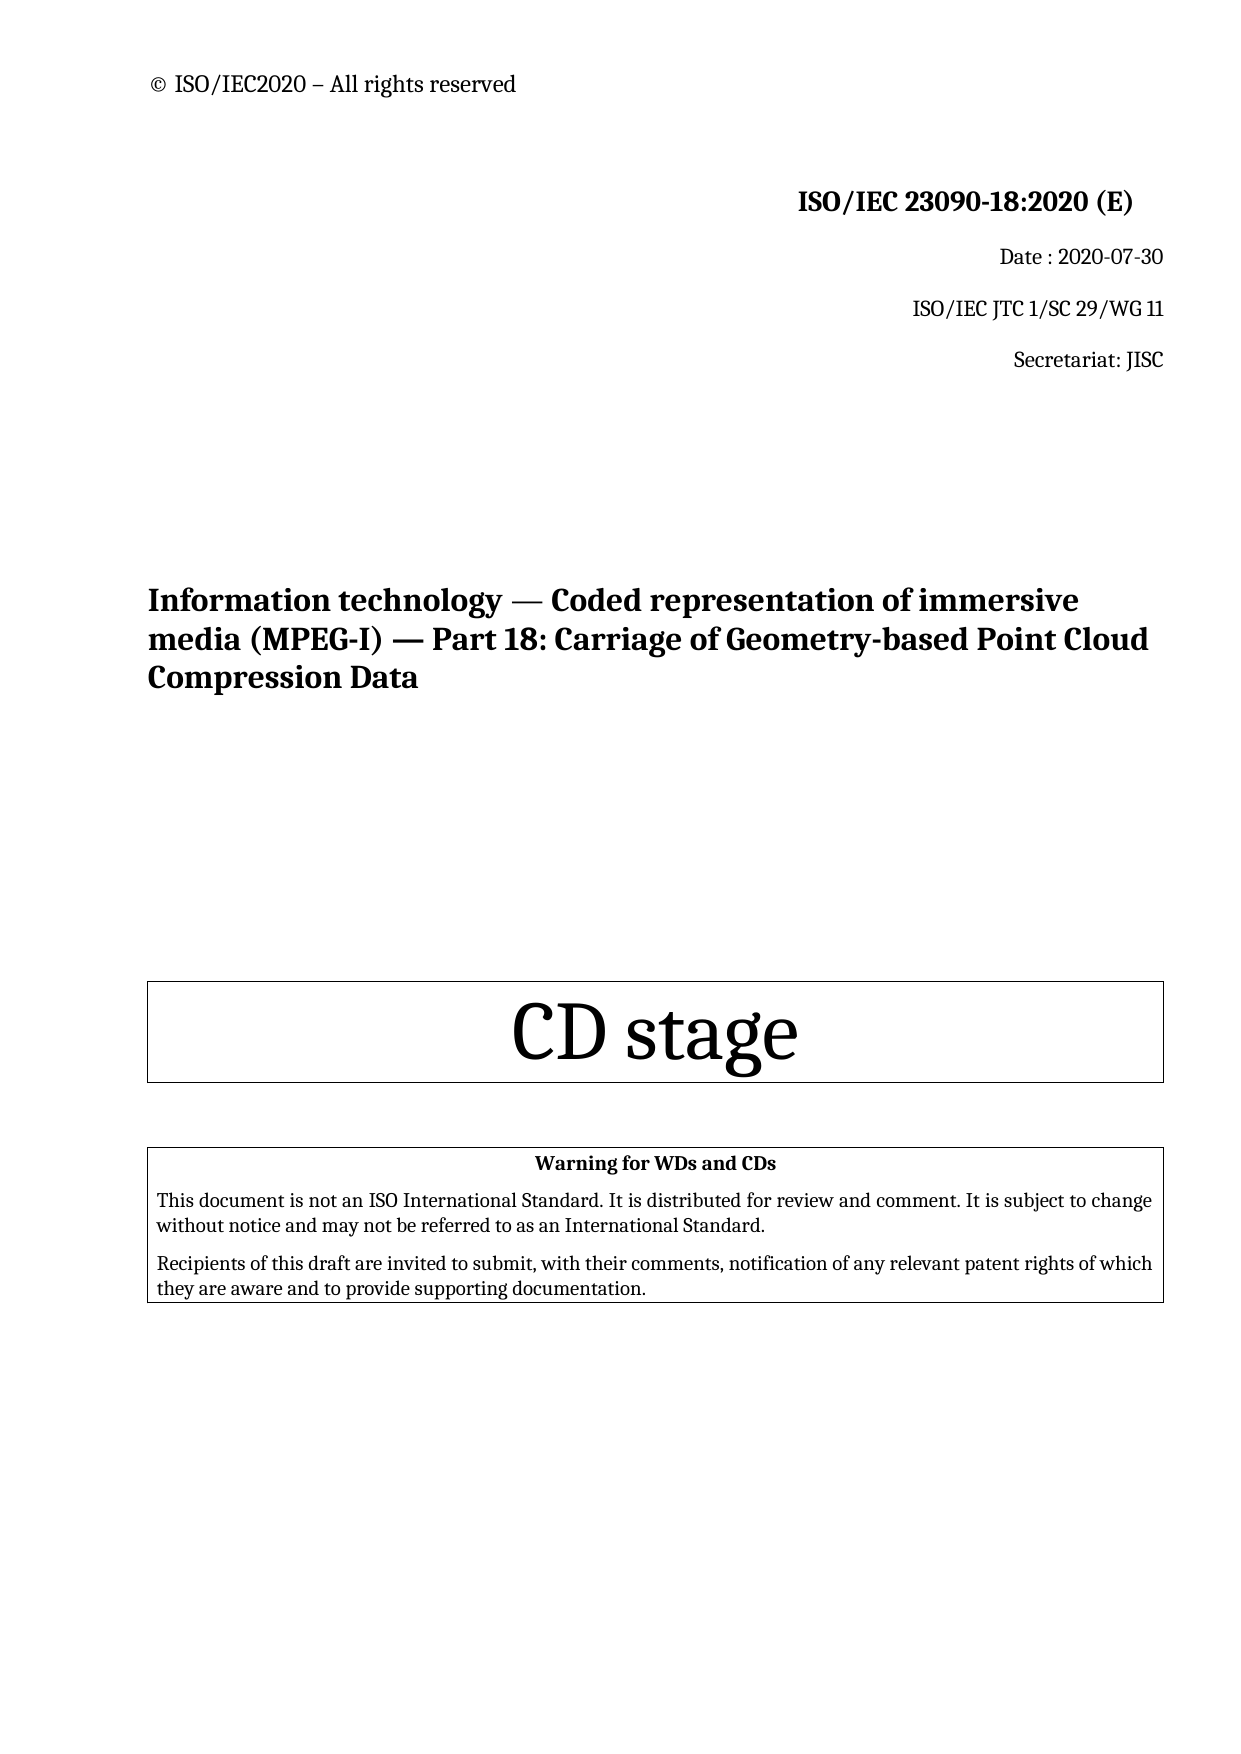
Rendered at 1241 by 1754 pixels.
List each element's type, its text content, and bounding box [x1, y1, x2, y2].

text Recipients of this draft are invited to submit, with their comments, notification of any relevant patent rights of which they are aware and to provide supporting documentation. [148, 1247, 1163, 1302]
text This document is not an ISO International Standard. It is distributed for review and comment. It is subject to change without notice and may not be referred to as an International Standard. [148, 1185, 1163, 1238]
text CD stage [148, 982, 1163, 1082]
text Date : 2020-07-30 [148, 244, 1163, 271]
text Information technology — Coded representation of immersive media (MPEG-I) — Part 18: Carriage of Geometry-based Point Cloud Compression Data [148, 582, 1163, 697]
text Warning for WDs and CDs [148, 1148, 1163, 1175]
text ISO/IEC JTC 1/SC 29/WG 11 [148, 296, 1163, 322]
text ISO/IEC 23090-18:2020 (E) [148, 186, 1135, 219]
text Secretariat: JISC [148, 347, 1163, 373]
